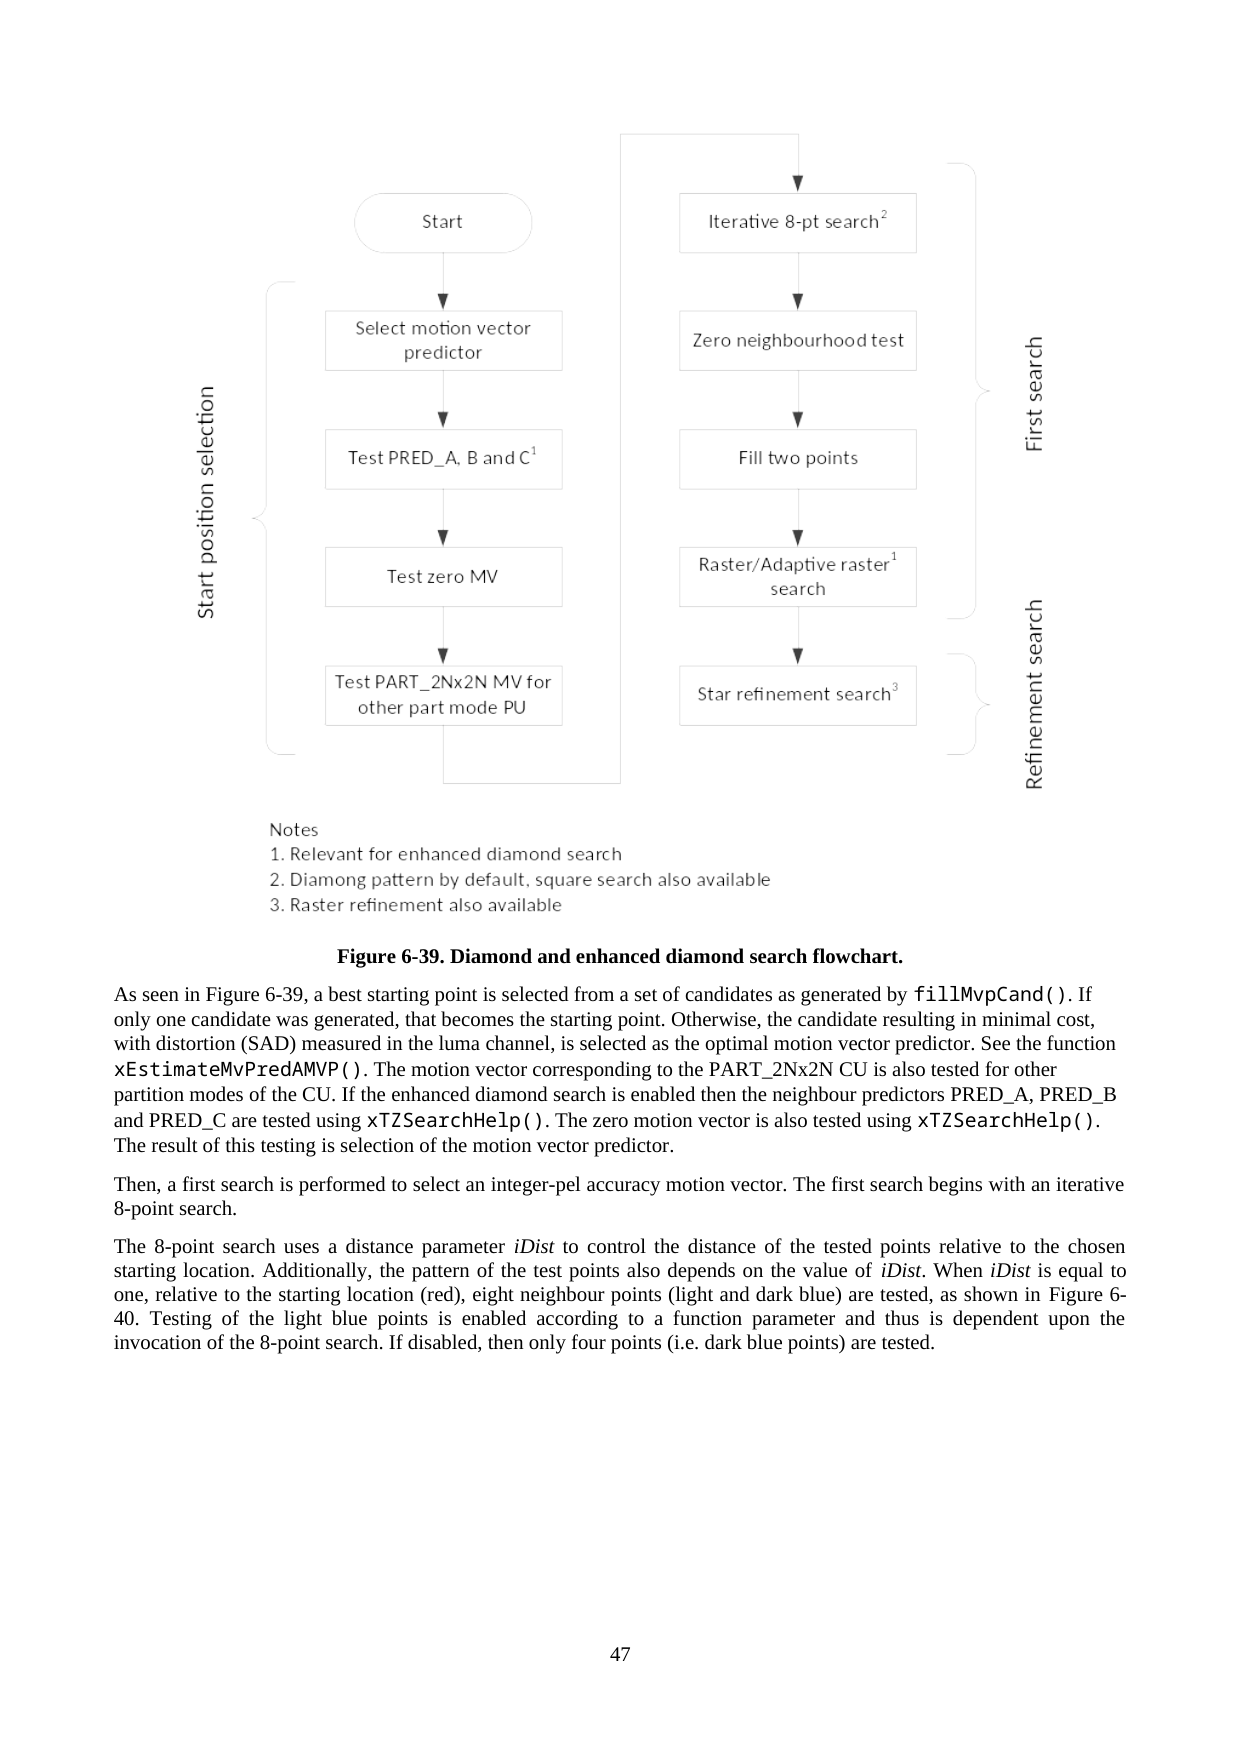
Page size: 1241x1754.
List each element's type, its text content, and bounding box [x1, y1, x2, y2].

text Then, a first search is performed to select an integer-pel accuracy motion vector. The first search begins with an iterative 8-point search. [113, 1172, 1127, 1220]
